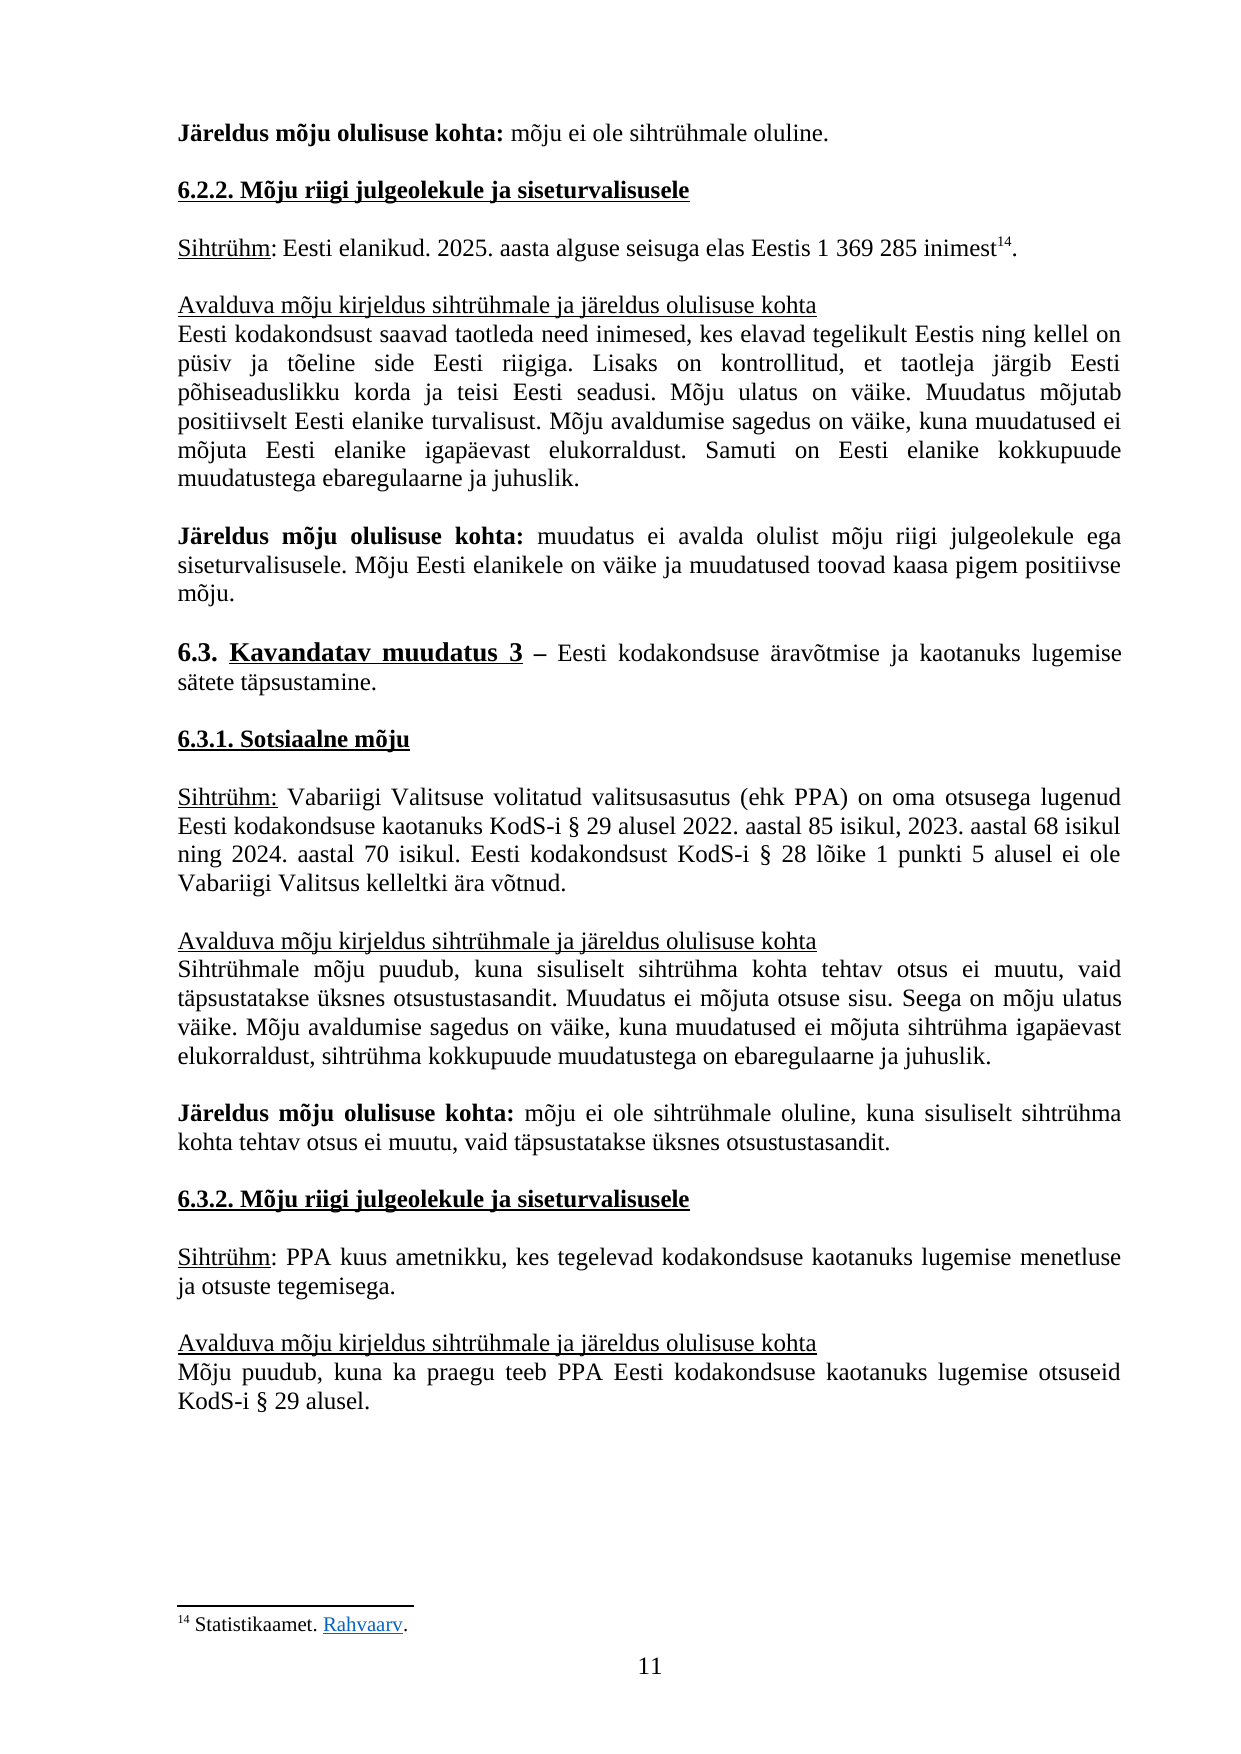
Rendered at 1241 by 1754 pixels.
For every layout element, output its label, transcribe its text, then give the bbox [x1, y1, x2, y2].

text 6.3.2. Mõju riigi julgeolekule ja siseturvalisusele [177, 1184, 1122, 1213]
text Sihtrühm: Vabariigi Valitsuse volitatud valitsusasutus (ehk PPA) on oma otsusega lugenud Eesti kodakondsuse kaotanuks KodS-i § 29 alusel 2022. aastal 85 isikul, 2023. aastal 68 isikul ning 2024. aastal 70 isikul. Eesti kodakondsust KodS-i § 28 lõike 1 punkti 5 alusel ei ole Vabariigi Valitsus kelleltki ära võtnud. [177, 782, 1122, 897]
text Järeldus mõju olulisuse kohta: mõju ei ole sihtrühmale oluline, kuna sisuliselt sihtrühma kohta tehtav otsus ei muutu, vaid täpsustatakse üksnes otsustustasandit. [177, 1098, 1122, 1156]
text 6.3.1. Sotsiaalne mõju [177, 724, 1122, 753]
text Avalduva mõju kirjeldus sihtrühmale ja järeldus olulisuse kohta [177, 291, 1122, 319]
text Eesti kodakondsust saavad taotleda need inimesed, kes elavad tegelikult Eestis ning kellel on püsiv ja tõeline side Eesti riigiga. Lisaks on kontrollitud, et taotleja järgib Eesti põhiseaduslikku korda ja teisi Eesti seadusi. Mõju ulatus on väike. Muudatus mõjutab positiivselt Eesti elanike turvalisust. Mõju avaldumise sagedus on väike, kuna muudatused ei mõjuta Eesti elanike igapäevast elukorraldust. Samuti on Eesti elanike kokkupuude muudatustega ebaregulaarne ja juhuslik. [177, 319, 1122, 492]
text Järeldus mõju olulisuse kohta: mõju ei ole sihtrühmale oluline. [177, 118, 1122, 147]
text Sihtrühm: PPA kuus ametnikku, kes tegelevad kodakondsuse kaotanuks lugemise menetluse ja otsuste tegemisega. [177, 1242, 1122, 1299]
text Järeldus mõju olulisuse kohta: muudatus ei avalda olulist mõju riigi julgeolekule ega siseturvalisusele. Mõju Eesti elanikele on väike ja muudatused toovad kaasa pigem positiivse mõju. [177, 521, 1122, 607]
text Avalduva mõju kirjeldus sihtrühmale ja järeldus olulisuse kohta [177, 926, 1122, 954]
text Mõju puudub, kuna ka praegu teeb PPA Eesti kodakondsuse kaotanuks lugemise otsuseid KodS-i § 29 alusel. [177, 1357, 1122, 1414]
text Sihtrühm: Eesti elanikud. 2025. aasta alguse seisuga elas Eestis 1 369 285 inimest. [177, 233, 1122, 262]
text Avalduva mõju kirjeldus sihtrühmale ja järeldus olulisuse kohta [177, 1328, 1122, 1357]
text 6.3. Kavandatav muudatus 3 – Eesti kodakondsuse äravõtmise ja kaotanuks lugemise sätete täpsustamine. [177, 636, 1122, 696]
text Sihtrühmale mõju puudub, kuna sisuliselt sihtrühma kohta tehtav otsus ei muutu, vaid täpsustatakse üksnes otsustustasandit. Muudatus ei mõjuta otsuse sisu. Seega on mõju ulatus väike. Mõju avaldumise sagedus on väike, kuna muudatused ei mõjuta sihtrühma igapäevast elukorraldust, sihtrühma kokkupuude muudatustega on ebaregulaarne ja juhuslik. [177, 954, 1122, 1069]
text 6.2.2. Mõju riigi julgeolekule ja siseturvalisusele [177, 176, 1122, 204]
